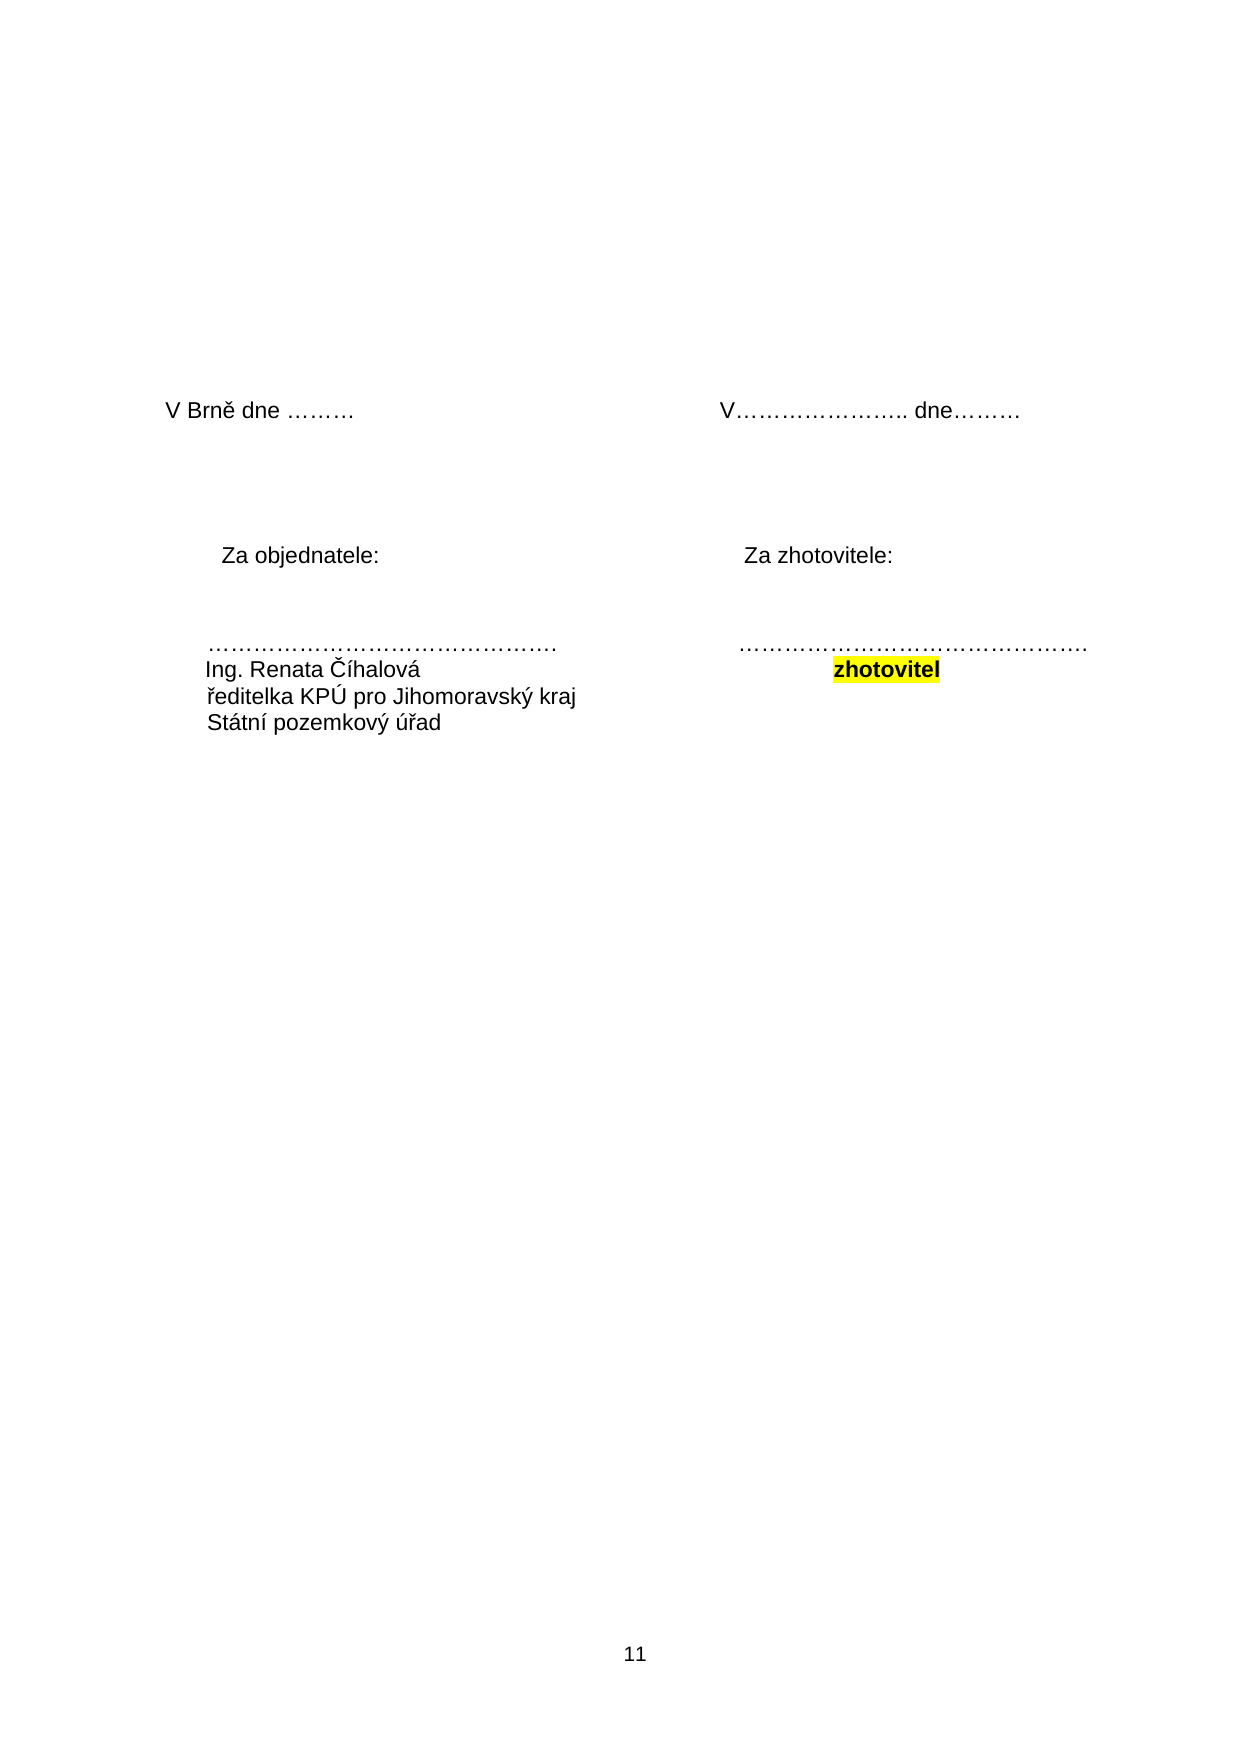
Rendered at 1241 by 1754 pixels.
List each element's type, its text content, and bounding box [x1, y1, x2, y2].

text Státní pozemkový úřad [148, 709, 1122, 735]
text ………………………………………. ………………………………………. Ing. Renata Číhalová zhotovitel [148, 630, 1122, 683]
table_header V………………….. dne……… [628, 353, 1107, 441]
text ředitelka KPÚ pro Jihomoravský kraj [148, 683, 1122, 709]
list Za objednatele: Za zhotovitele: [148, 542, 1122, 568]
table_header V Brně dne ……… [148, 353, 627, 441]
